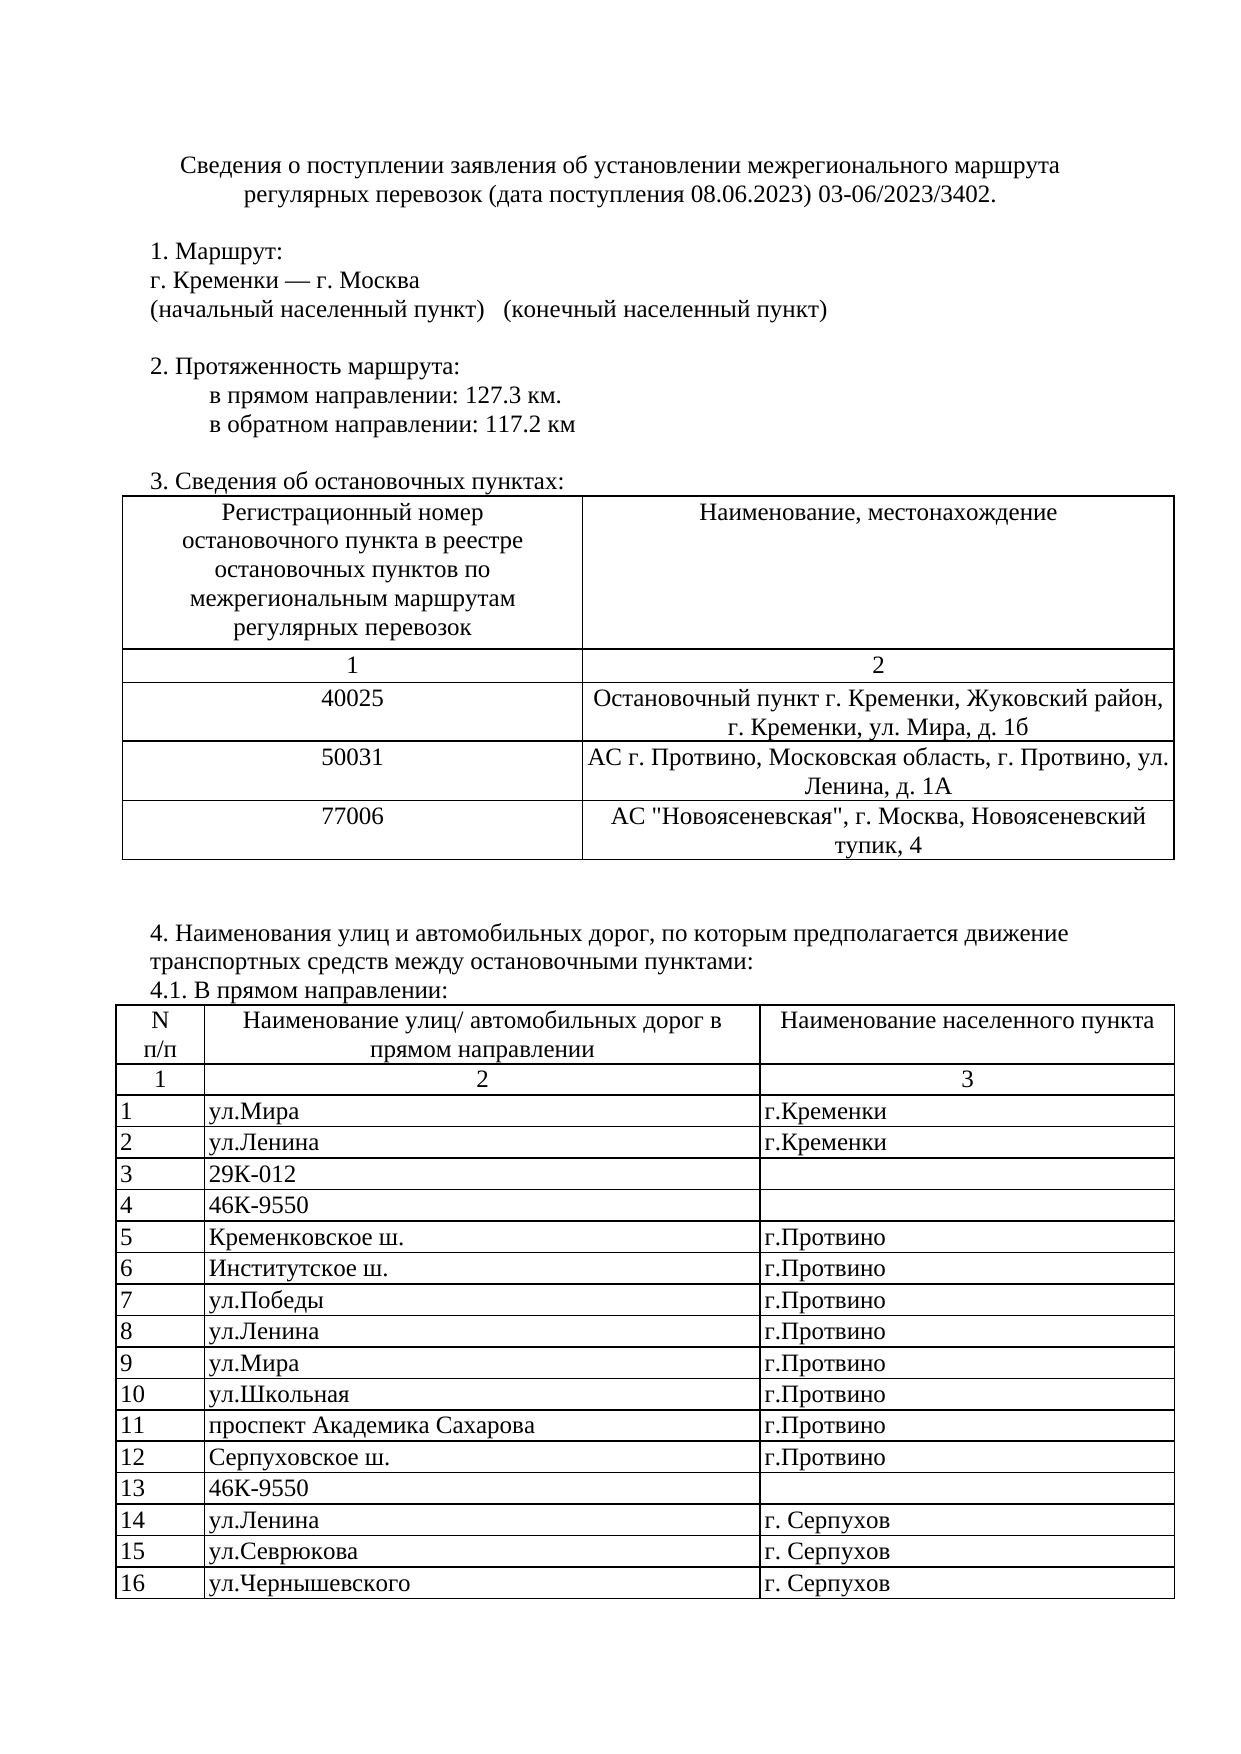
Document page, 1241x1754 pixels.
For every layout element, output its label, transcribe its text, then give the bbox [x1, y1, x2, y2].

table_cell ул.Ленина [205, 1316, 759, 1346]
table_cell 13 [117, 1473, 204, 1503]
table_cell 16 [117, 1568, 204, 1598]
table_cell 2 [205, 1065, 759, 1094]
table_cell ул.Мира [205, 1096, 759, 1126]
table_cell 1 [117, 1065, 204, 1094]
text (начальный населенный пункт) (конечный населенный пункт) [150, 294, 1090, 322]
table_cell г.Протвино [761, 1285, 1174, 1314]
table_cell [761, 1473, 1174, 1503]
table_cell Остановочный пункт г. Кременки, Жуковский район, г. Кременки, ул. Мира, д. 1б [583, 683, 1173, 740]
table_cell 8 [117, 1316, 204, 1346]
table_cell г.Протвино [761, 1379, 1174, 1409]
table_cell г. Серпухов [761, 1505, 1174, 1535]
table_cell ул.Школьная [205, 1379, 759, 1409]
table_cell г.Протвино [761, 1411, 1174, 1440]
table_header Наименование улиц/ автомобильных дорог в прямом направлении [205, 1006, 759, 1063]
table_header Наименование, местонахождение [583, 497, 1173, 648]
table_cell ул.Ленина [205, 1505, 759, 1535]
table_cell ул.Победы [205, 1285, 759, 1314]
table_cell 29К-012 [205, 1159, 759, 1189]
table_cell [761, 1159, 1174, 1189]
table_cell 9 [117, 1348, 204, 1377]
table_cell проспект Академика Сахарова [205, 1411, 759, 1440]
table_cell г.Протвино [761, 1348, 1174, 1377]
table_cell 15 [117, 1536, 204, 1566]
table_cell 4 [117, 1190, 204, 1220]
text г. Кременки — г. Москва [150, 265, 1090, 294]
table_cell 11 [117, 1411, 204, 1440]
table_cell ул.Севрюкова [205, 1536, 759, 1566]
table_cell 5 [117, 1222, 204, 1252]
table_cell 40025 [123, 683, 582, 740]
table_cell г. Серпухов [761, 1568, 1174, 1598]
text 1. Маршрут: [150, 236, 1090, 265]
table_cell Институтское ш. [205, 1253, 759, 1283]
table_cell 1 [123, 650, 582, 681]
table_cell г. Серпухов [761, 1536, 1174, 1566]
table_cell 2 [583, 650, 1173, 681]
table_cell 1 [117, 1096, 204, 1126]
table_cell г.Протвино [761, 1253, 1174, 1283]
table_cell 6 [117, 1253, 204, 1283]
table_cell 46К-9550 [205, 1190, 759, 1220]
text 4. Наименования улиц и автомобильных дорог, по которым предполагается движение транспортных средств между остановочными пунктами: [150, 918, 1090, 975]
table_cell г.Кременки [761, 1127, 1174, 1157]
table_cell 14 [117, 1505, 204, 1535]
table_cell 77006 [123, 801, 582, 858]
table_cell ул.Мира [205, 1348, 759, 1377]
table_cell г.Протвино [761, 1316, 1174, 1346]
table_cell 12 [117, 1442, 204, 1472]
table_cell 7 [117, 1285, 204, 1314]
table_cell г.Протвино [761, 1442, 1174, 1472]
text 3. Сведения об остановочных пунктах: [150, 466, 1090, 495]
text 2. Протяженность маршрута: [150, 351, 1090, 380]
text 4.1. В прямом направлении: [150, 975, 1090, 1004]
table_header Наименование населенного пункта [761, 1006, 1174, 1063]
table_cell АС "Новоясеневская", г. Москва, Новоясеневский тупик, 4 [583, 801, 1173, 858]
text в обратном направлении: 117.2 км [150, 409, 1090, 437]
table_cell [761, 1190, 1174, 1220]
table_cell АС г. Протвино, Московская область, г. Протвино, ул. Ленина, д. 1А [583, 742, 1173, 799]
table_cell 50031 [123, 742, 582, 799]
table_cell Кременковское ш. [205, 1222, 759, 1252]
table_cell 3 [117, 1159, 204, 1189]
table_cell 3 [761, 1065, 1174, 1094]
table_header Регистрационный номер остановочного пункта в реестре остановочных пунктов по межрегиональным маршрутам регулярных перевозок [123, 497, 582, 648]
table_cell 2 [117, 1127, 204, 1157]
table_cell 46К-9550 [205, 1473, 759, 1503]
text в прямом направлении: 127.3 км. [150, 380, 1090, 409]
table_cell Серпуховское ш. [205, 1442, 759, 1472]
table_cell ул.Ленина [205, 1127, 759, 1157]
table_cell 10 [117, 1379, 204, 1409]
table_cell ул.Чернышевского [205, 1568, 759, 1598]
table_header N п/п [117, 1006, 204, 1063]
text Сведения о поступлении заявления об установлении межрегионального маршрута регулярных перевозок (дата поступления 08.06.2023) 03-06/2023/3402. [150, 150, 1090, 207]
table_cell г.Кременки [761, 1096, 1174, 1126]
table_cell г.Протвино [761, 1222, 1174, 1252]
